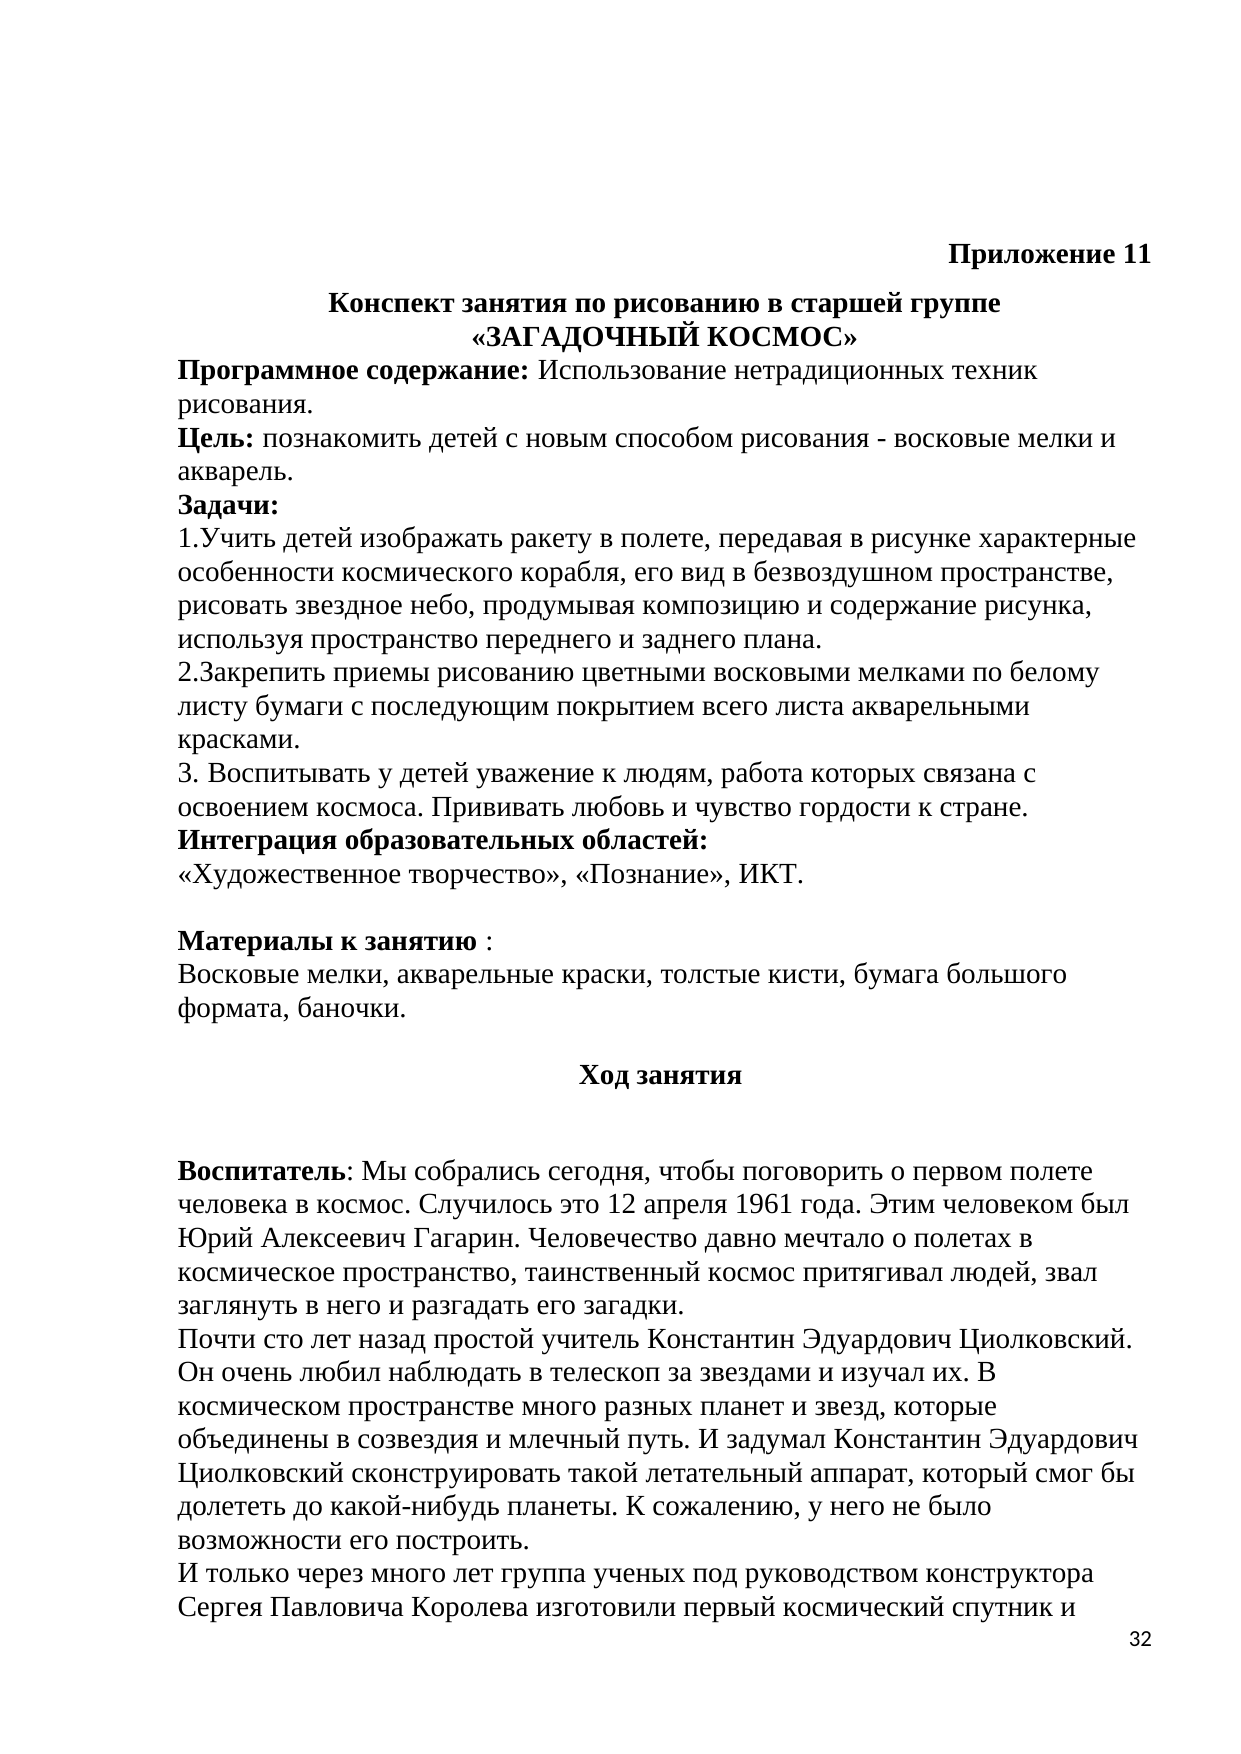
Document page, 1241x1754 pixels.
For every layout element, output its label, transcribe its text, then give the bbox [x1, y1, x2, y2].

text «ЗАГАДОЧНЫЙ КОСМОС» [177, 319, 1152, 352]
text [177, 1119, 1152, 1623]
text Конспект занятия по рисованию в старшей группе [177, 285, 1152, 319]
text 3. Воспитывать у детей уважение к людям, работа которых связана с освоением космоса. Прививать любовь и чувство гордости к стране. [177, 755, 1152, 822]
text «Художественное творчество», «Познание», ИКТ. [177, 856, 1152, 889]
text 1.Учить детей изображать ракету в полете, передавая в рисунке характерные особенности космического корабля, его вид в безвоздушном пространстве, рисовать звездное небо, продумывая композицию и содержание рисунка, используя пространство переднего и заднего плана. 2.Закрепить приемы рисованию цветными восковыми мелками по белому листу бумаги с последующим покрытием всего листа акварельными красками. [177, 520, 1152, 755]
text Задачи: [177, 487, 1152, 520]
text Интеграция образовательных областей: [177, 822, 1152, 856]
text Материалы к занятию : Восковые мелки, акварельные краски, толстые кисти, бумага большого формата, баночки. [177, 889, 1152, 1024]
text Ход занятия [177, 1024, 1152, 1119]
text Цель: познакомить детей с новым способом рисования - восковые мелки и акварель. [177, 419, 1152, 487]
text Программное содержание: Использование нетрадиционных техник рисования. [177, 352, 1152, 419]
text Приложение 11 [177, 236, 1152, 270]
